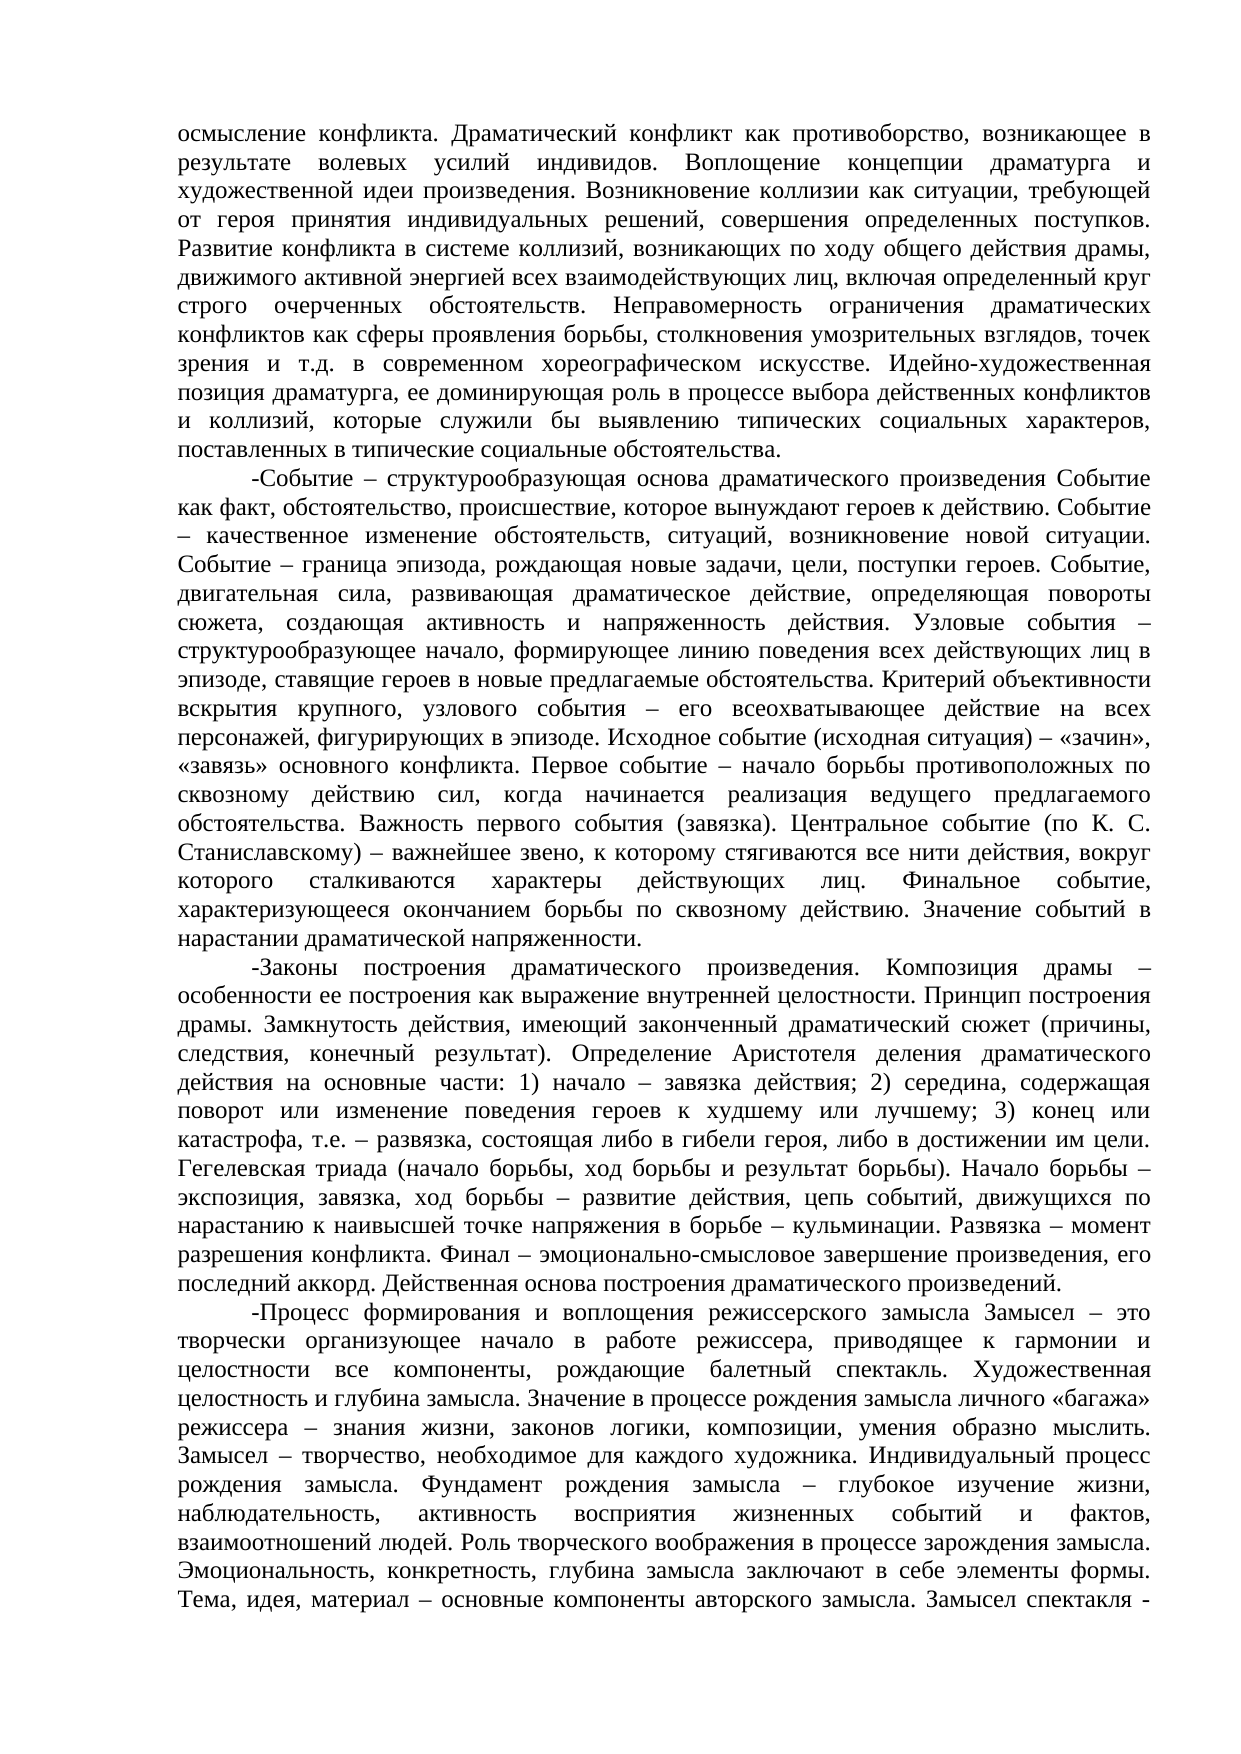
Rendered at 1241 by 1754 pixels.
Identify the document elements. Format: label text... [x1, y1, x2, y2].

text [177, 1297, 1152, 1613]
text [177, 118, 1152, 463]
text -Законы построения драматического произведения. Композиция драмы – особенности ее построения как выражение внутренней целостности. Принцип построения драмы. Замкнутость действия, имеющий законченный драматический сюжет (причины, следствия, конечный результат). Определение Аристотеля деления драматического действия на основные части: 1) начало – завязка действия; 2) середина, содержащая поворот или изменение поведения героев к худшему или лучшему; 3) конец или катастрофа, т.е. – развязка, состоящая либо в гибели героя, либо в достижении им цели. Гегелевская триада (начало борьбы, ход борьбы и результат борьбы). Начало борьбы – экспозиция, завязка, ход борьбы – развитие действия, цепь событий, движущихся по нарастанию к наивысшей точке напряжения в борьбе – кульминации. Развязка – момент разрешения конфликта. Финал – эмоционально-смысловое завершение произведения, его последний аккорд. Действенная основа построения драматического произведений. [177, 952, 1152, 1297]
text -Событие – структурообразующая основа драматического произведения Событие как факт, обстоятельство, происшествие, которое вынуждают героев к действию. Событие – качественное изменение обстоятельств, ситуаций, возникновение новой ситуации. Событие – граница эпизода, рождающая новые задачи, цели, поступки героев. Событие, двигательная сила, развивающая драматическое действие, определяющая повороты сюжета, создающая активность и напряженность действия. Узловые события – структурообразующее начало, формирующее линию поведения всех действующих лиц в эпизоде, ставящие героев в новые предлагаемые обстоятельства. Критерий объективности вскрытия крупного, узлового события – его всеохватывающее действие на всех персонажей, фигурирующих в эпизоде. Исходное событие (исходная ситуация) – «зачин», «завязь» основного конфликта. Первое событие – начало борьбы противоположных по сквозному действию сил, когда начинается реализация ведущего предлагаемого обстоятельства. Важность первого события (завязка). Центральное событие (по К. С. Станиславскому) – важнейшее звено, к которому стягиваются все нити действия, вокруг которого сталкиваются характеры действующих лиц. Финальное событие, характеризующееся окончанием борьбы по сквозному действию. Значение событий в нарастании драматической напряженности. [177, 463, 1152, 952]
